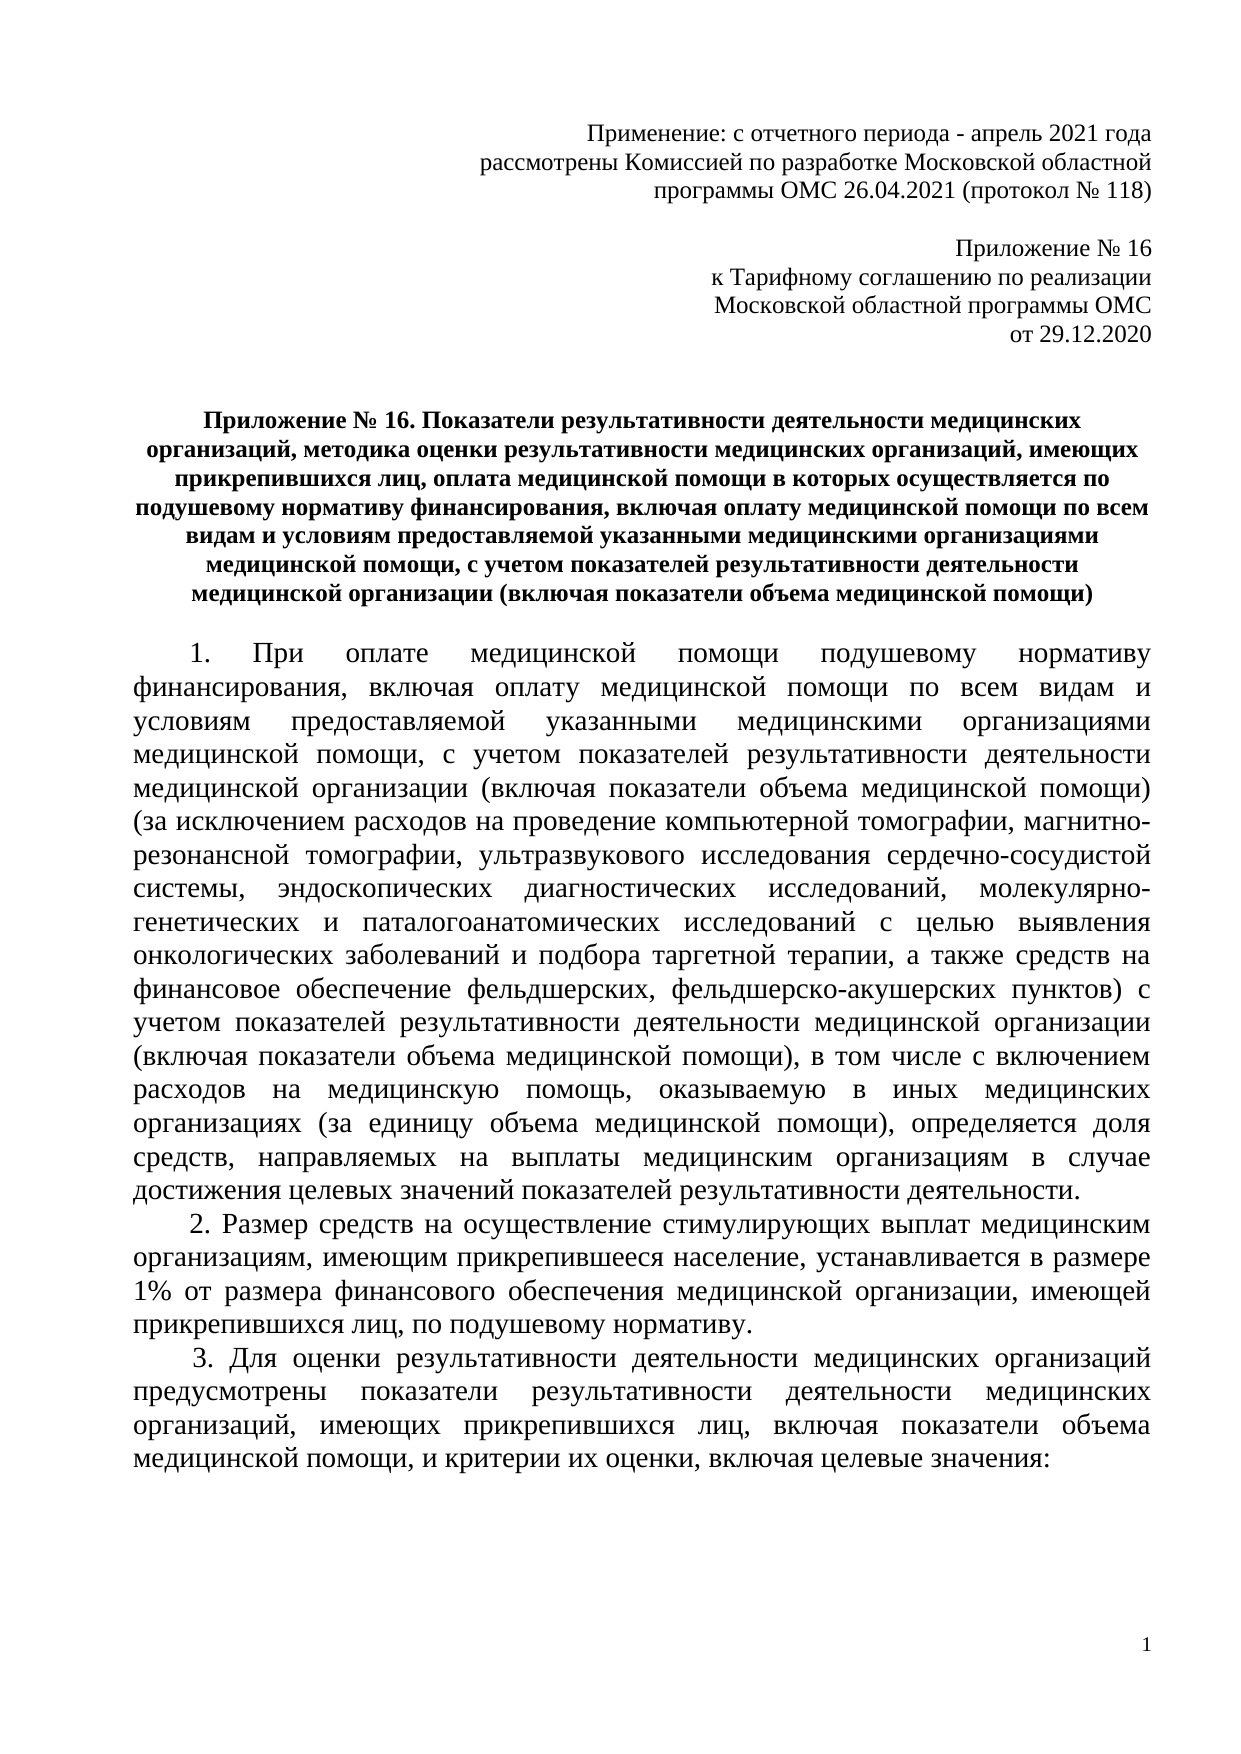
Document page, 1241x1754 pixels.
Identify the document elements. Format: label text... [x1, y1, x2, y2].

text 2. Размер средств на осуществление стимулирующих выплат медицинским организациям, имеющим прикрепившееся население, устанавливается в размере 1% от размера финансового обеспечения медицинской организации, имеющей прикрепившихся лиц, по подушевому нормативу. [133, 1206, 1152, 1340]
text от 29.12.2020 [133, 319, 1152, 348]
text Применение: с отчетного периода - апрель 2021 года [133, 118, 1152, 147]
text Приложение № 16. Показатели результативности деятельности медицинских организаций, методика оценки результативности медицинских организаций, имеющих прикрепившихся лиц, оплата медицинской помощи в которых осуществляется по подушевому нормативу финансирования, включая оплату медицинской помощи по всем видам и условиям предоставляемой указанными медицинскими организациями медицинской помощи, с учетом показателей результативности деятельности медицинской организации (включая показатели объема медицинской помощи) [133, 406, 1152, 607]
text к Тарифному соглашению по реализации [133, 262, 1152, 291]
text Московской областной программы ОМС [133, 291, 1152, 319]
text Приложение № 16 [133, 233, 1152, 262]
text 1. При оплате медицинской помощи подушевому нормативу финансирования, включая оплату медицинской помощи по всем видам и условиям предоставляемой указанными медицинскими организациями медицинской помощи, с учетом показателей результативности деятельности медицинской организации (включая показатели объема медицинской помощи) (за исключением расходов на проведение компьютерной томографии, магнитно-резонансной томографии, ультразвукового исследования сердечно-сосудистой системы, эндоскопических диагностических исследований, молекулярно-генетических и паталогоанатомических исследований с целью выявления онкологических заболеваний и подбора таргетной терапии, а также средств на финансовое обеспечение фельдшерских, фельдшерско-акушерских пунктов) с учетом показателей результативности деятельности медицинской организации (включая показатели объема медицинской помощи), в том числе с включением расходов на медицинскую помощь, оказываемую в иных медицинских организациях (за единицу объема медицинской помощи), определяется доля средств, направляемых на выплаты медицинским организациям в случае достижения целевых значений показателей результативности деятельности. [133, 636, 1152, 1206]
text программы ОМС 26.04.2021 (протокол № 118) [133, 176, 1152, 233]
text рассмотрены Комиссией по разработке Московской областной [133, 147, 1152, 176]
text 3. Для оценки результативности деятельности медицинских организаций предусмотрены показатели результативности деятельности медицинских организаций, имеющих прикрепившихся лиц, включая показатели объема медицинской помощи, и критерии их оценки, включая целевые значения: [133, 1340, 1152, 1474]
